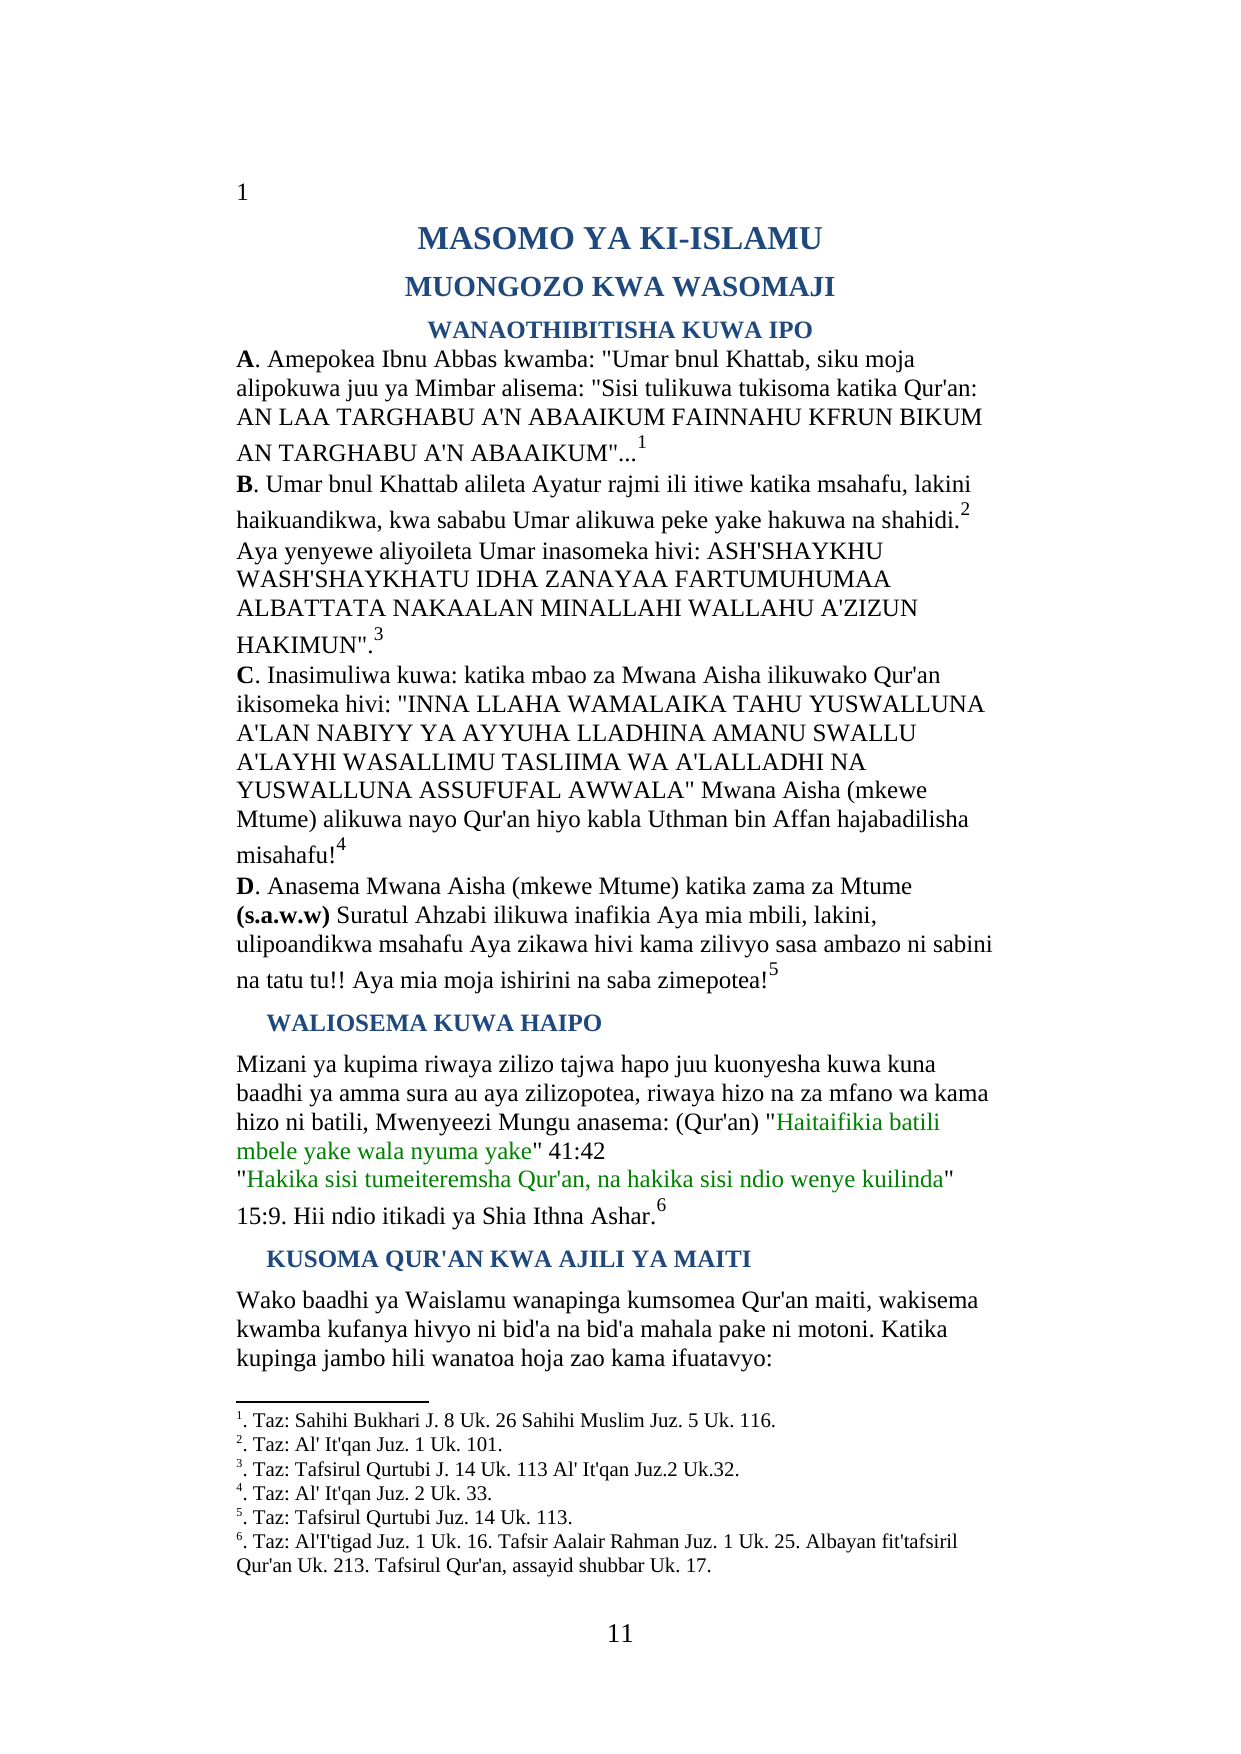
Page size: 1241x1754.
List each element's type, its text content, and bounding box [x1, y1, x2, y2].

subtitle WALIOSEMA KUWA HAIPO [236, 1008, 1004, 1037]
text Wako baadhi ya Waislamu wanapinga kumsomea Qur'an maiti, wakisema kwamba kufanya hivyo ni bid'a na bid'a mahala pake ni motoni. Katika kupinga jambo hili wanatoa hoja zao kama ifuatavyo: [236, 1285, 1004, 1372]
text C. Inasimuliwa kuwa: katika mbao za Mwana Aisha ilikuwako Qur'an ikisomeka hivi: "INNA LLAHA WAMALAIKA TAHU YUSWALLUNA A'LAN NABIYY YA AYYUHA LLADHINA AMANU SWALLU A'LAYHI WASALLIMU TASLIIMA WA A'LALLADHI NA YUSWALLUNA ASSUFUFAL AWWALA" Mwana Aisha (mkewe Mtume) alikuwa nayo Qur'an hiyo kabla Uthman bin Affan hajabadilisha misahafu! [236, 660, 1004, 871]
subtitle WANAOTHIBITISHA KUWA IPO [236, 315, 1004, 344]
text 1 [236, 177, 1004, 206]
text Mizani ya kupima riwaya zilizo tajwa hapo juu kuonyesha kuwa kuna baadhi ya amma sura au aya zilizopotea, riwaya hizo na za mfano wa kama hizo ni batili, Mwenyeezi Mungu anasema: (Qur'an) "Haitaifikia batili mbele yake wala nyuma yake" 41:42 [236, 1049, 1004, 1164]
subtitle MUONGOZO KWA WASOMAJI [236, 269, 1004, 303]
subtitle KUSOMA QUR'AN KWA AJILI YA MAITI [236, 1244, 1004, 1273]
text B. Umar bnul Khattab alileta Ayatur rajmi ili itiwe katika msahafu, lakini haikuandikwa, kwa sababu Umar alikuwa peke yake hakuwa na shahidi. [236, 469, 1004, 536]
text D. Anasema Mwana Aisha (mkewe Mtume) katika zama za Mtume (s.a.w.w) Suratul Ahzabi ilikuwa inafikia Aya mia mbili, lakini, ulipoandikwa msahafu Aya zikawa hivi kama zilivyo sasa ambazo ni sabini na tatu tu!! Aya mia moja ishirini na saba zimepotea! [236, 871, 1004, 996]
text "Hakika sisi tumeiteremsha Qur'an, na hakika sisi ndio wenye kuilinda" 15:9. Hii ndio itikadi ya Shia Ithna Ashar. [236, 1164, 1004, 1232]
subtitle MASOMO YA KI-ISLAMU [236, 218, 1004, 257]
text A. Amepokea Ibnu Abbas kwamba: "Umar bnul Khattab, siku moja alipokuwa juu ya Mimbar alisema: "Sisi tulikuwa tukisoma katika Qur'an: AN LAA TARGHABU A'N ABAAIKUM FAINNAHU KFRUN BIKUM AN TARGHABU A'N ABAAIKUM"... [236, 344, 1004, 469]
text Aya yenyewe aliyoileta Umar inasomeka hivi: ASH'SHAYKHU WASH'SHAYKHATU IDHA ZANAYAA FARTUMUHUMAA ALBATTATA NAKAALAN MINALLAHI WALLAHU A'ZIZUN HAKIMUN". [236, 536, 1004, 660]
